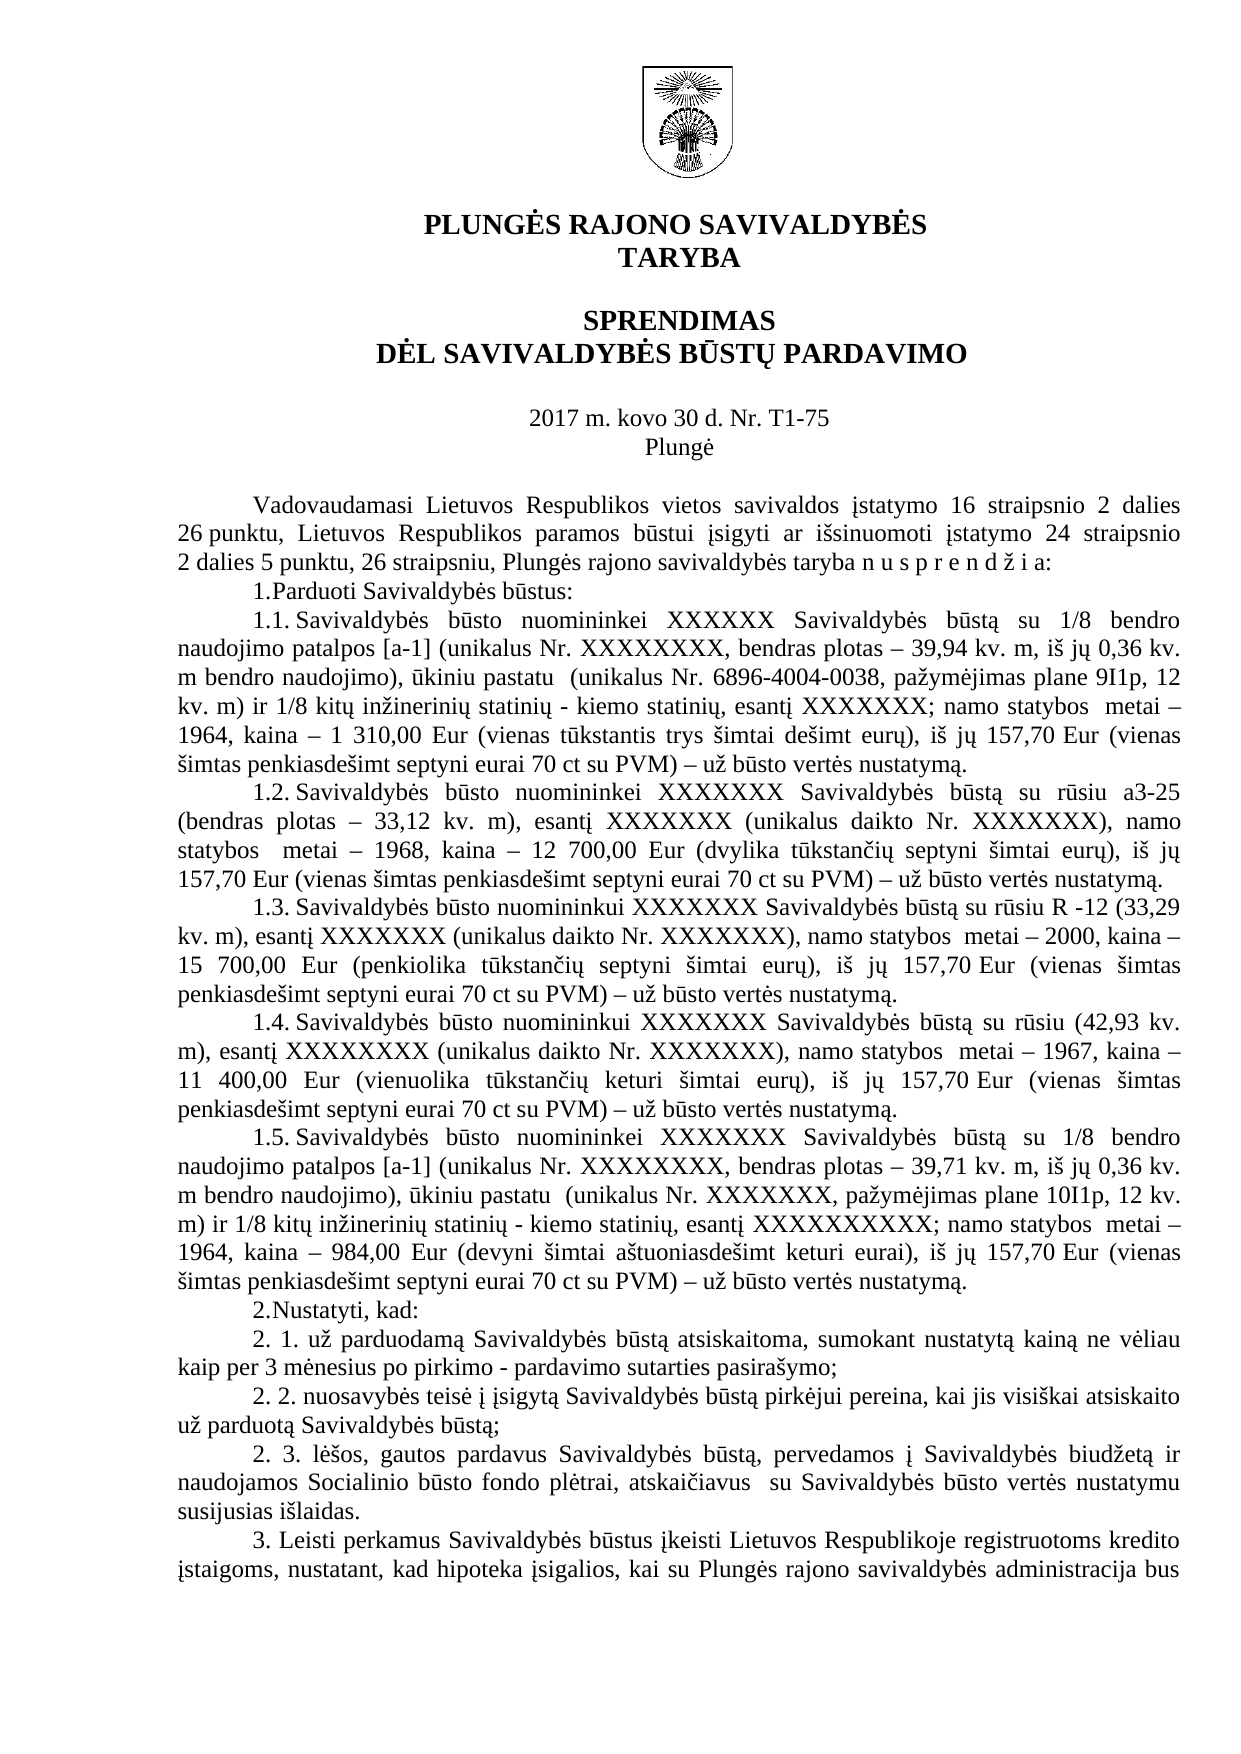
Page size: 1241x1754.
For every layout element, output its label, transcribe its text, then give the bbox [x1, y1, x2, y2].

text Plungė [177, 432, 1181, 461]
text 2. 2. nuosavybės teisė į įsigytą Savivaldybės būstą pirkėjui pereina, kai jis visiškai atsiskaito už parduotą Savivaldybės būstą; [177, 1381, 1181, 1439]
list Savivaldybės būsto nuomininkui XXXXXXX Savivaldybės būstą su rūsiu (42,93 kv. m), esantį XXXXXXXX (unikalus daikto Nr. XXXXXXX), namo statybos metai – 1967, kaina – 11 400,00 Eur (vienuolika tūkstančių keturi šimtai eurų), iš jų 157,70 Eur (vienas šimtas penkiasdešimt septyni eurai 70 ct su PVM) – už būsto vertės nustatymą. [177, 1007, 1181, 1122]
text SPRENDIMAS [177, 303, 1181, 336]
text 2. 3. lėšos, gautos pardavus Savivaldybės būstą, pervedamos į Savivaldybės biudžetą ir naudojamos Socialinio būsto fondo plėtrai, atskaičiavus su Savivaldybės būsto vertės nustatymu susijusias išlaidas. [177, 1439, 1181, 1525]
list Nustatyti, kad: [177, 1295, 1181, 1324]
text 2. 1. už parduodamą Savivaldybės būstą atsiskaitoma, sumokant nustatytą kainą ne vėliau kaip per 3 mėnesius po pirkimo - pardavimo sutarties pasirašymo; [177, 1324, 1181, 1381]
list Savivaldybės būsto nuomininkei XXXXXXX Savivaldybės būstą su rūsiu a3-25 (bendras plotas – 33,12 kv. m), esantį XXXXXXX (unikalus daikto Nr. XXXXXXX), namo statybos metai – 1968, kaina – 12 700,00 Eur (dvylika tūkstančių septyni šimtai eurų), iš jų 157,70 Eur (vienas šimtas penkiasdešimt septyni eurai 70 ct su PVM) – už būsto vertės nustatymą. [177, 777, 1181, 892]
list Savivaldybės būsto nuomininkei XXXXXX Savivaldybės būstą su 1/8 bendro naudojimo patalpos [a-1] (unikalus Nr. XXXXXXXX, bendras plotas – 39,94 kv. m, iš jų 0,36 kv. m bendro naudojimo), ūkiniu pastatu (unikalus Nr. 6896-4004-0038, pažymėjimas plane 9I1p, 12 kv. m) ir 1/8 kitų inžinerinių statinių - kiemo statinių, esantį XXXXXXX; namo statybos metai – 1964, kaina – 1 310,00 Eur (vienas tūkstantis trys šimtai dešimt eurų), iš jų 157,70 Eur (vienas šimtas penkiasdešimt septyni eurai 70 ct su PVM) – už būsto vertės nustatymą. [177, 605, 1181, 777]
text Vadovaudamasi Lietuvos Respublikos vietos savivaldos įstatymo 16 straipsnio 2 dalies 26 punktu, Lietuvos Respublikos paramos būstui įsigyti ar išsinuomoti įstatymo 24 straipsnio 2 dalies 5 punktu, 26 straipsniu, Plungės rajono savivaldybės taryba nusprendžia: [177, 490, 1181, 576]
text 2017 m. kovo 30 d. Nr. T1-75 [177, 403, 1181, 432]
text PLUNGĖS RAJONO SAVIVALDYBĖS TARYBA [177, 118, 1181, 274]
list Parduoti Savivaldybės būstus: [177, 576, 1181, 605]
text DĖL SAVIVALDYBĖS BŪSTŲ PARDAVIMO [177, 336, 1181, 370]
list Savivaldybės būsto nuomininkui XXXXXXX Savivaldybės būstą su rūsiu R -12 (33,29 kv. m), esantį XXXXXXX (unikalus daikto Nr. XXXXXXX), namo statybos metai – 2000, kaina – 15 700,00 Eur (penkiolika tūkstančių septyni šimtai eurų), iš jų 157,70 Eur (vienas šimtas penkiasdešimt septyni eurai 70 ct su PVM) – už būsto vertės nustatymą. [177, 892, 1181, 1007]
list Savivaldybės būsto nuomininkei XXXXXXX Savivaldybės būstą su 1/8 bendro naudojimo patalpos [a-1] (unikalus Nr. XXXXXXXX, bendras plotas – 39,71 kv. m, iš jų 0,36 kv. m bendro naudojimo), ūkiniu pastatu (unikalus Nr. XXXXXXX, pažymėjimas plane 10I1p, 12 kv. m) ir 1/8 kitų inžinerinių statinių - kiemo statinių, esantį XXXXXXXXXX; namo statybos metai – 1964, kaina – 984,00 Eur (devyni šimtai aštuoniasdešimt keturi eurai), iš jų 157,70 Eur (vienas šimtas penkiasdešimt septyni eurai 70 ct su PVM) – už būsto vertės nustatymą. [177, 1122, 1181, 1295]
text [177, 1525, 1181, 1582]
picture [642, 66, 733, 118]
